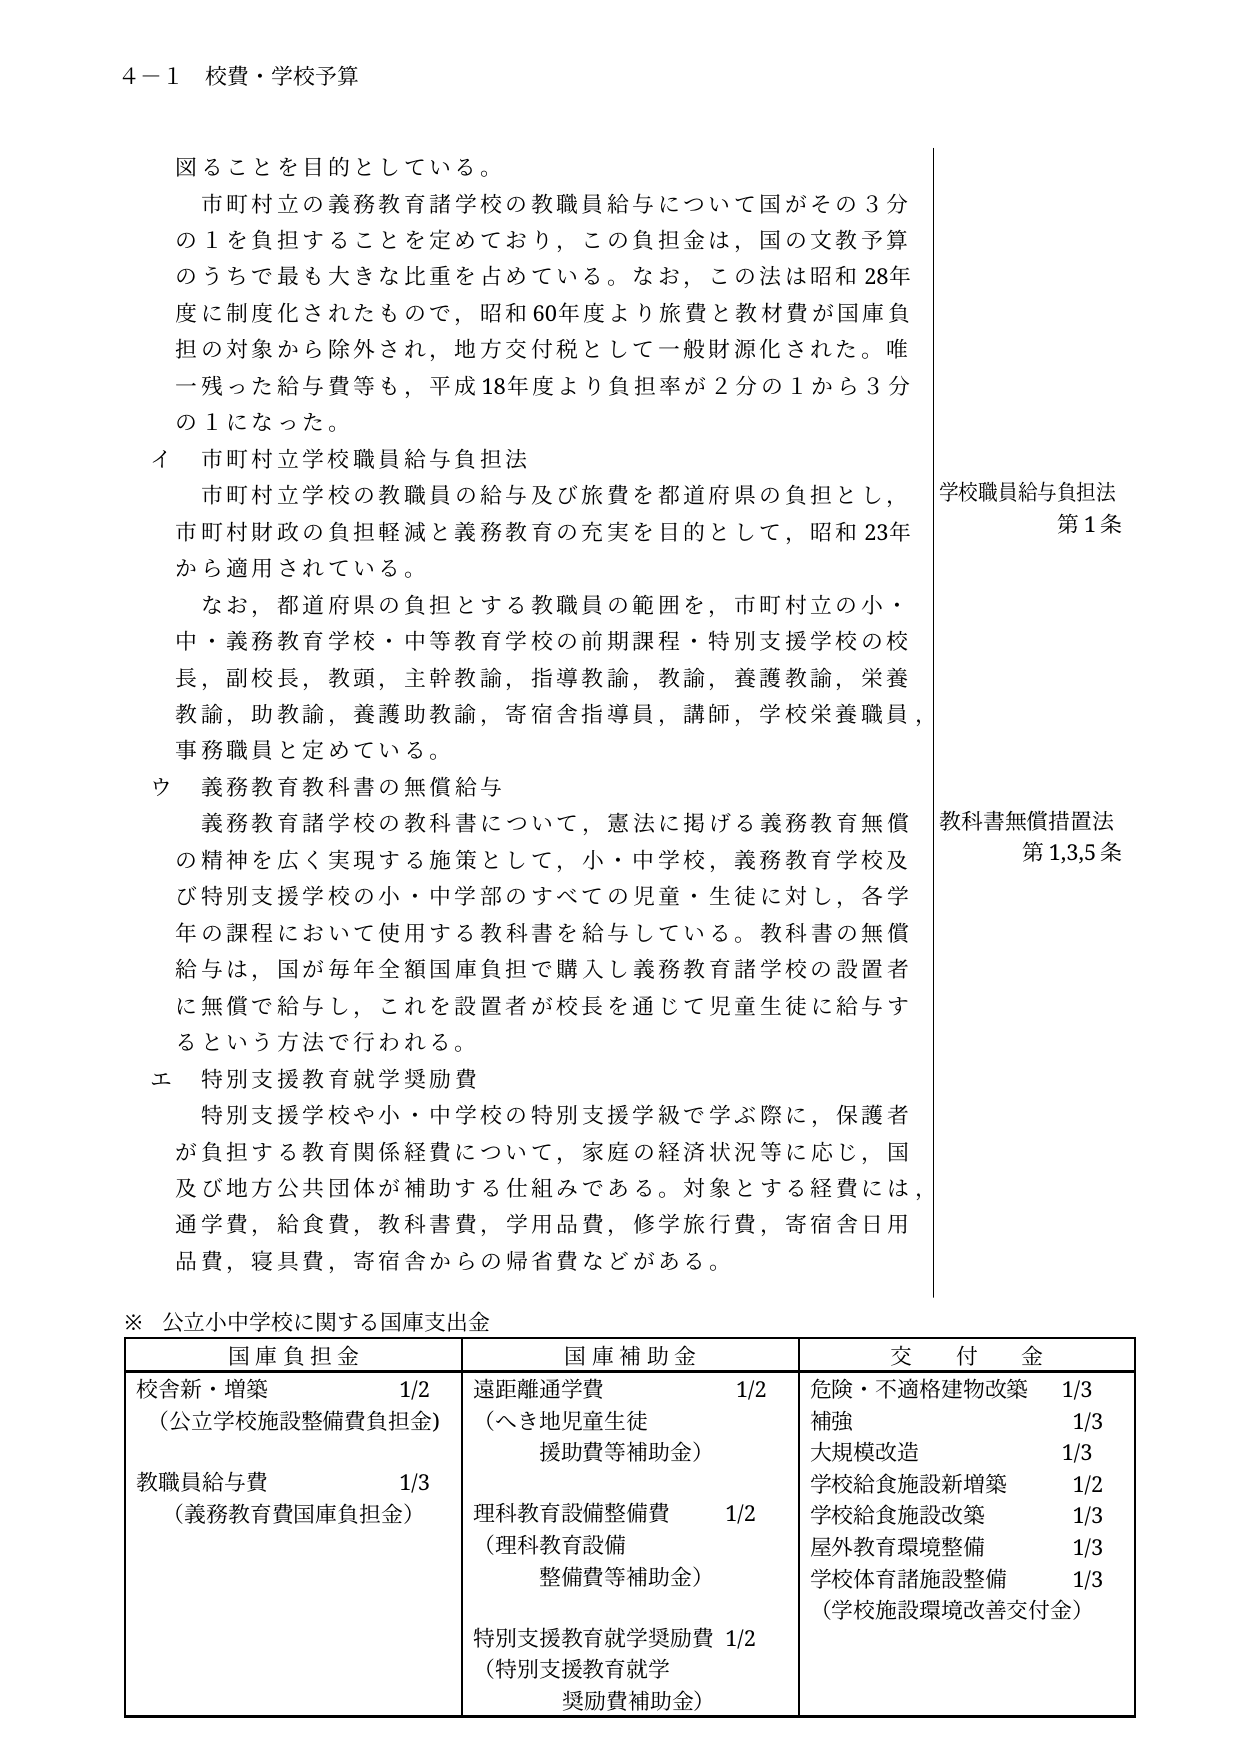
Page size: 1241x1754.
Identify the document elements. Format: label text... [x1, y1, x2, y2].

text ウ 義務教育教科書の無償給与 [147, 768, 915, 804]
text 義務教育諸学校の教科書について，憲法に掲げる義務教育無償の精神を広く実現する施策として，小・中学校，義務教育学校及び特別支援学校の小・中学部のすべての児童・生徒に対し，各学年の課程において使用する教科書を給与している。教科書の無償給与は，国が毎年全額国庫負担で購入し義務教育諸学校の設置者に無償で給与し，これを設置者が校長を通じて児童生徒に給与するという方法で行われる。 [169, 804, 915, 1059]
text 市町村立学校の教職員の給与及び旅費を都道府県の負担とし，市町村財政の負担軽減と義務教育の充実を目的として，昭和23年から適用されている。 [169, 476, 915, 585]
text イ 市町村立学校職員給与負担法 [147, 439, 915, 476]
text エ 特別支援教育就学奨励費 [147, 1059, 915, 1096]
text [169, 148, 915, 184]
text 市町村立の義務教育諸学校の教職員給与について国がその３分の１を負担することを定めており，この負担金は，国の文教予算のうちで最も大きな比重を占めている。なお，この法は昭和28年度に制度化されたもので，昭和60年度より旅費と教材費が国庫負担の対象から除外され，地方交付税として一般財源化された。唯一残った給与費等も，平成18年度より負担率が２分の１から３分の１になった。 [169, 184, 915, 439]
text なお，都道府県の負担とする教職員の範囲を，市町村立の小・中・義務教育学校・中等教育学校の前期課程・特別支援学校の校長，副校長，教頭，主幹教諭，指導教諭，教諭，養護教諭，栄養教諭，助教諭，養護助教諭，寄宿舎指導員，講師，学校栄養職員，事務職員と定めている。 [169, 585, 915, 768]
text 特別支援学校や小・中学校の特別支援学級で学ぶ際に，保護者が負担する教育関係経費について，家庭の経済状況等に応じ，国及び地方公共団体が補助する仕組みである。対象とする経費には，通学費，給食費，教科書費，学用品費，修学旅行費，寄宿舎日用品費，寝具費，寄宿舎からの帰省費などがある。 [169, 1096, 915, 1278]
